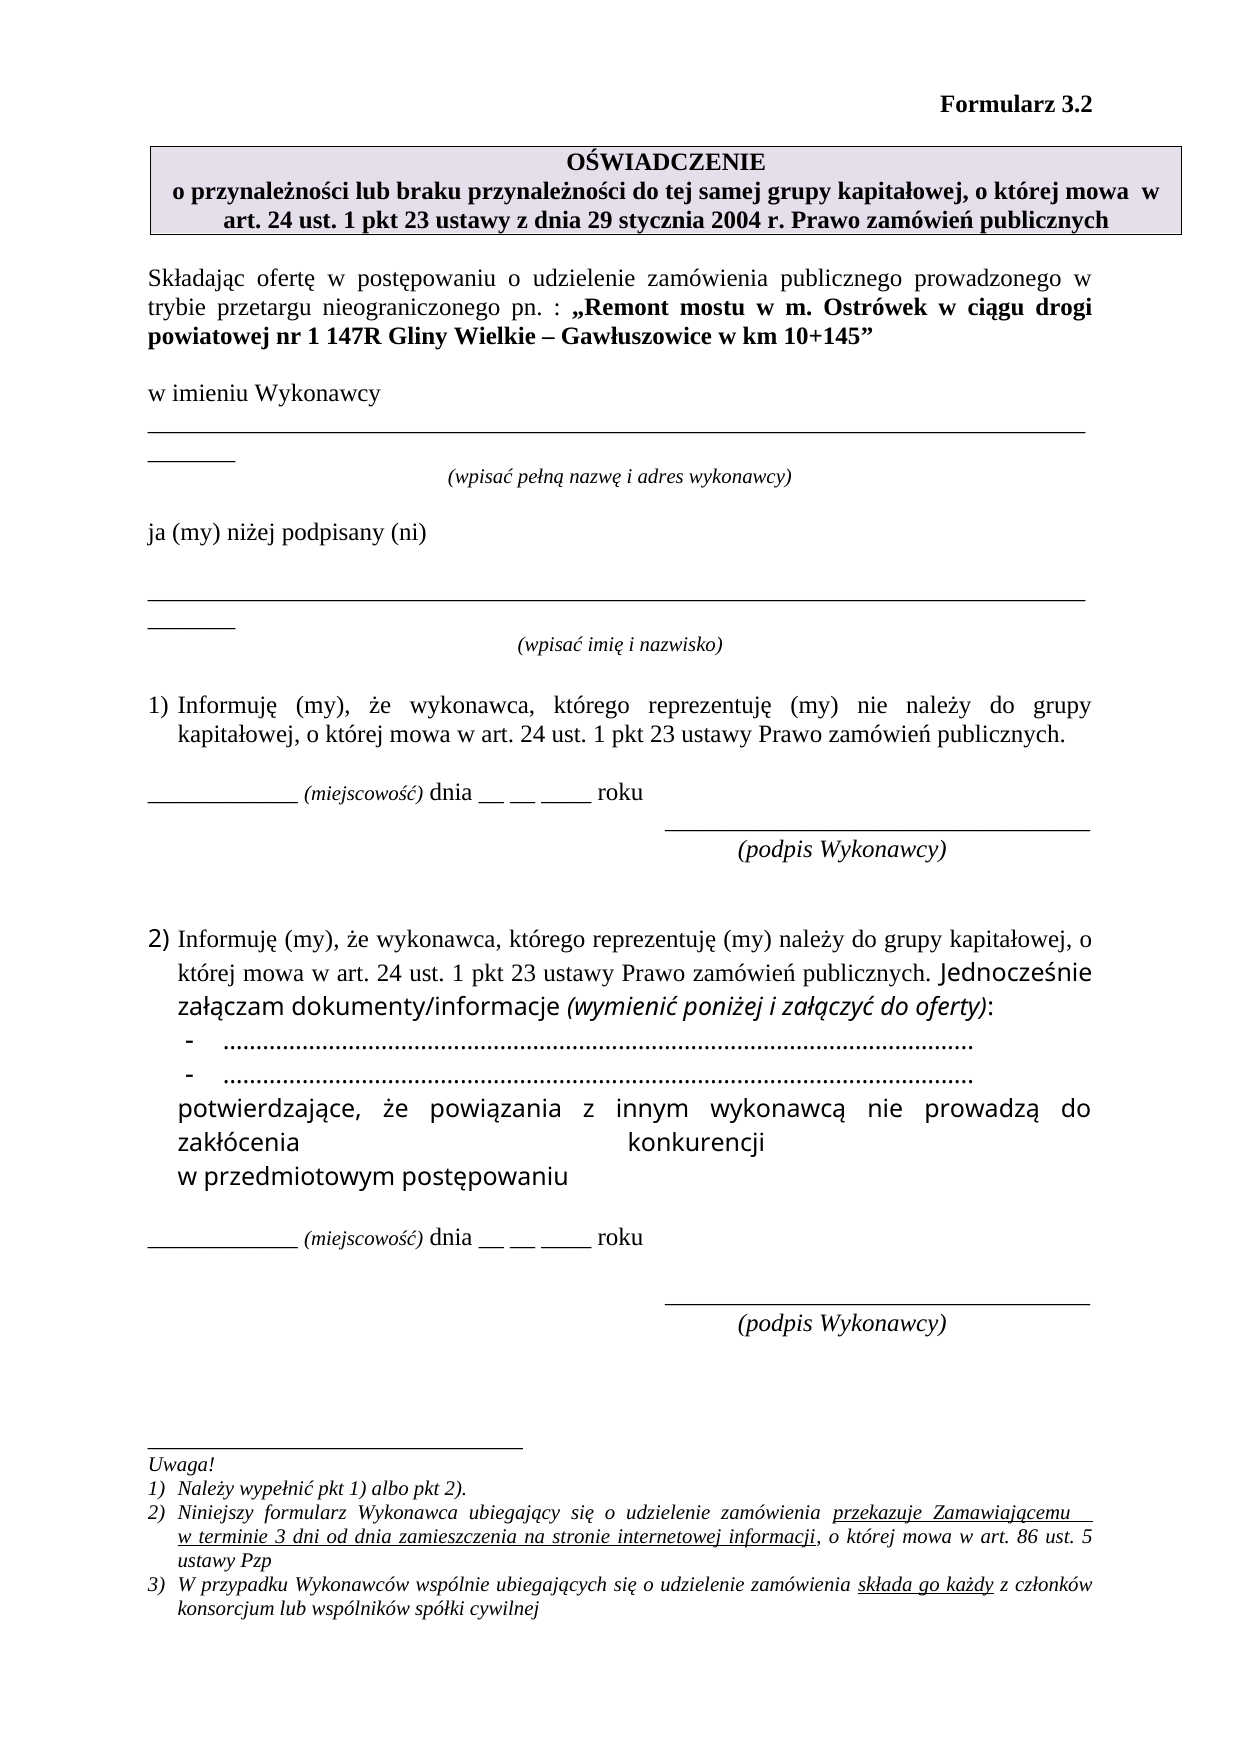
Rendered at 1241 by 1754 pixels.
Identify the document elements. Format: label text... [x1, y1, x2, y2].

text (podpis Wykonawcy) [665, 1308, 1092, 1337]
list Informuję (my), że wykonawca, którego reprezentuję (my) należy do grupy kapitałowej, o której mowa w art. 24 ust. 1 pkt 23 ustawy Prawo zamówień publicznych. Jednocześnie załączam dokumenty/informacje (wymienić poniżej i załączyć do oferty): [148, 920, 1092, 1023]
list W przypadku Wykonawców wspólnie ubiegających się o udzielenie zamówienia składa go każdy z członków konsorcjum lub wspólników spółki cywilnej [148, 1572, 1092, 1620]
list Niniejszy formularz Wykonawca ubiegający się o udzielenie zamówienia przekazuje Zamawiającemu w terminie 3 dni od dnia zamieszczenia na stronie internetowej informacji, o której mowa w art. 86 ust. 5 ustawy Pzp [148, 1500, 1092, 1572]
text w imieniu Wykonawcy [148, 378, 1092, 407]
text ____________ (miejscowość) dnia __ __ ____ roku [148, 1222, 1092, 1250]
text __________________________________________________________________________________ [148, 575, 1092, 632]
text potwierdzające, że powiązania z innym wykonawcą nie prowadzą do zakłócenia konkurencji w przedmiotowym postępowaniu [177, 1091, 1092, 1193]
text ____________ (miejscowość) dnia __ __ ____ roku [148, 777, 1092, 805]
list ……………………………………………………………………………………………….….. [185, 1057, 1092, 1091]
text ______________________________ [148, 1423, 1092, 1452]
list Należy wypełnić pkt 1) albo pkt 2). [148, 1476, 1092, 1500]
text __________________________________________________________________________________ [148, 407, 1092, 464]
text (wpisać imię i nazwisko) [148, 632, 1092, 656]
text __________________________________ [591, 805, 1092, 834]
text Formularz 3.2 [148, 89, 1092, 117]
list Informuję (my), że wykonawca, którego reprezentuję (my) nie należy do grupy kapitałowej, o której mowa w art. 24 ust. 1 pkt 23 ustawy Prawo zamówień publicznych. [148, 690, 1092, 748]
list …………………………………………………………………………………………………... [185, 1023, 1092, 1057]
text ja (my) niżej podpisany (ni) [148, 517, 1092, 546]
text Uwaga! [148, 1452, 1092, 1476]
text (wpisać pełną nazwę i adres wykonawcy) [373, 464, 1092, 488]
text __________________________________ [591, 1279, 1092, 1308]
table_header OŚWIADCZENIE o przynależności lub braku przynależności do tej samej grupy kapitałowej, o której mowa w art. 24 ust. 1 pkt 23 ustawy z dnia 29 stycznia 2004 r. Prawo zamówień publicznych [151, 147, 1181, 233]
text (podpis Wykonawcy) [665, 834, 1092, 863]
text Składając ofertę w postępowaniu o udzielenie zamówienia publicznego prowadzonego w trybie przetargu nieograniczonego pn. : „Remont mostu w m. Ostrówek w ciągu drogi powiatowej nr 1 147R Gliny Wielkie – Gawłuszowice w km 10+145” [148, 263, 1092, 349]
